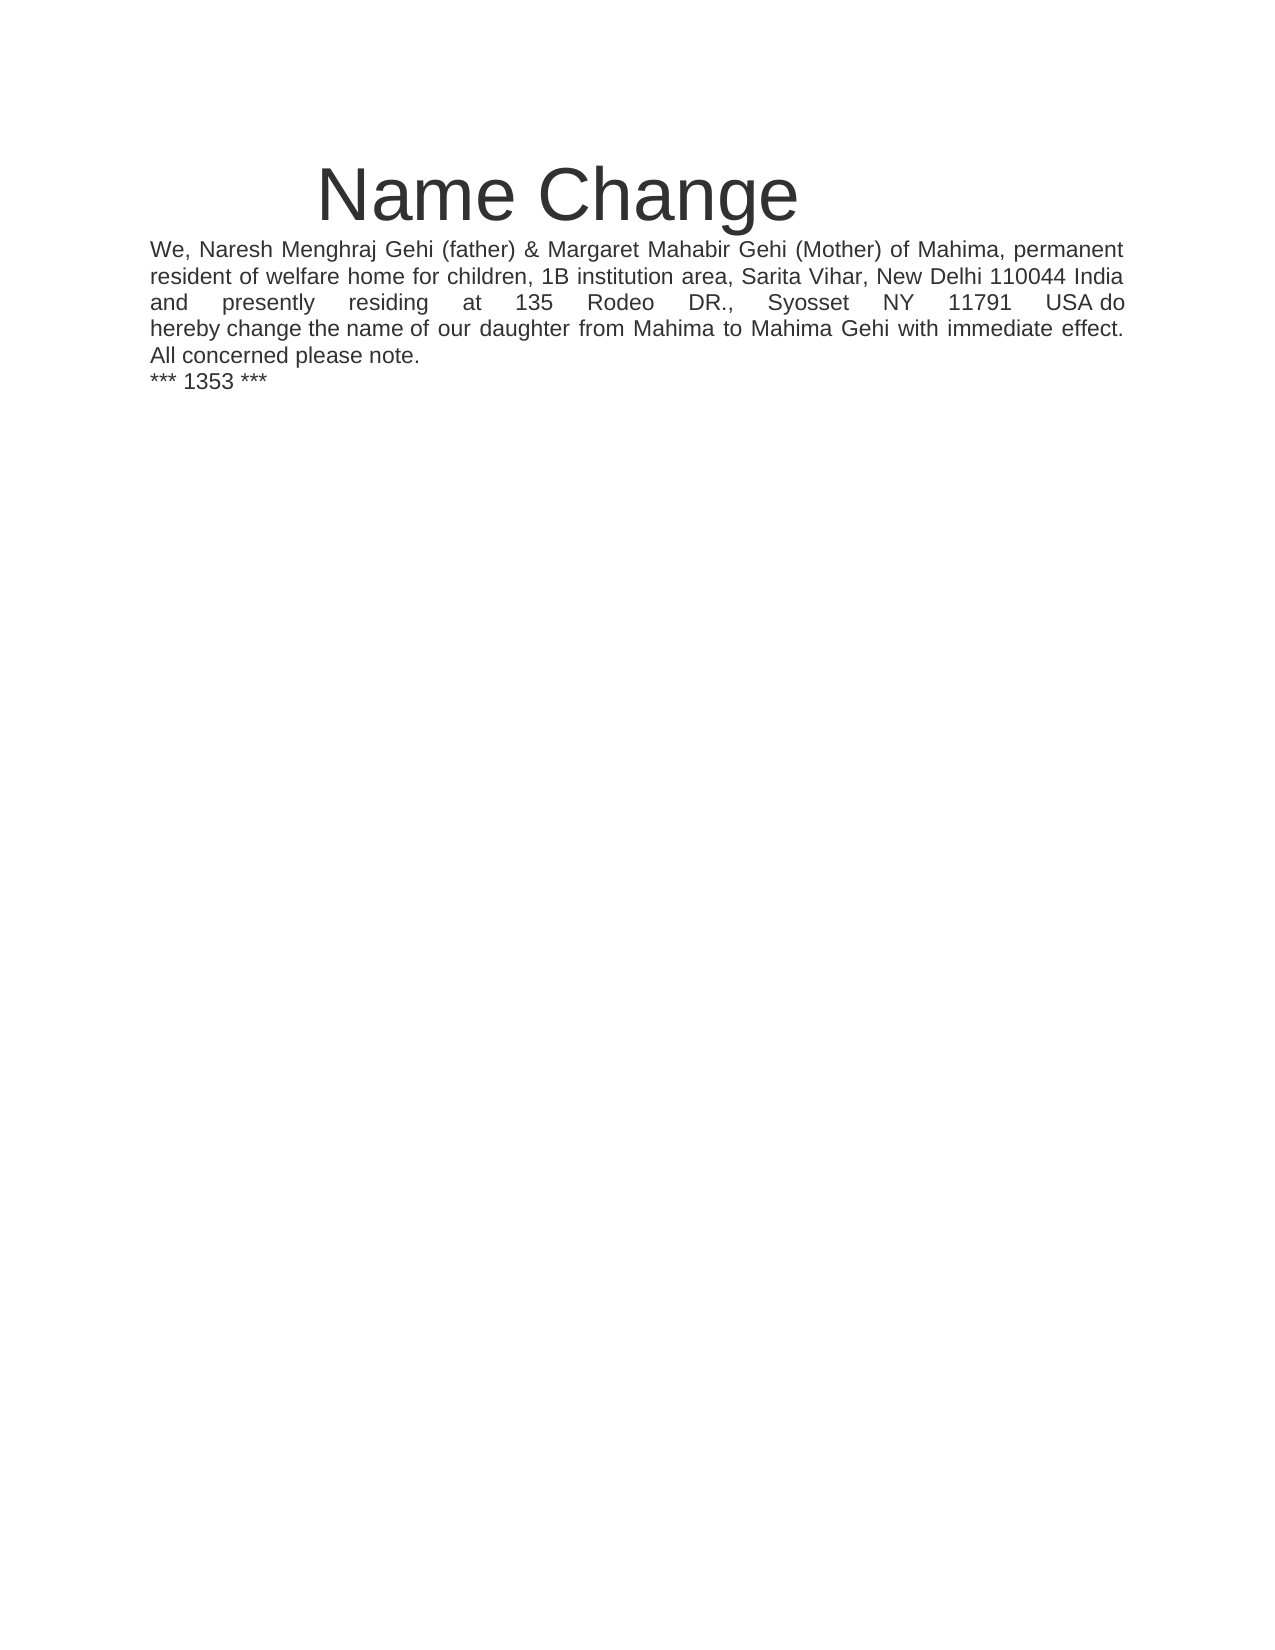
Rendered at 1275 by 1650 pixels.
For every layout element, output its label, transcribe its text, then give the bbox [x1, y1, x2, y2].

subtitle Name Change [150, 150, 1125, 236]
text We, Naresh Menghraj Gehi (father) & Margaret Mahabir Gehi (Mother) of Mahima, permanent resident of welfare home for children, 1B institution area, Sarita Vihar, New Delhi 110044 India and presently residing at 135 Rodeo DR., Syosset NY 11791 USA do hereby change the name of our daughter from Mahima to Mahima Gehi with immediate effect. All concerned please note. [150, 236, 1125, 368]
text *** 1353 *** [150, 368, 1125, 394]
